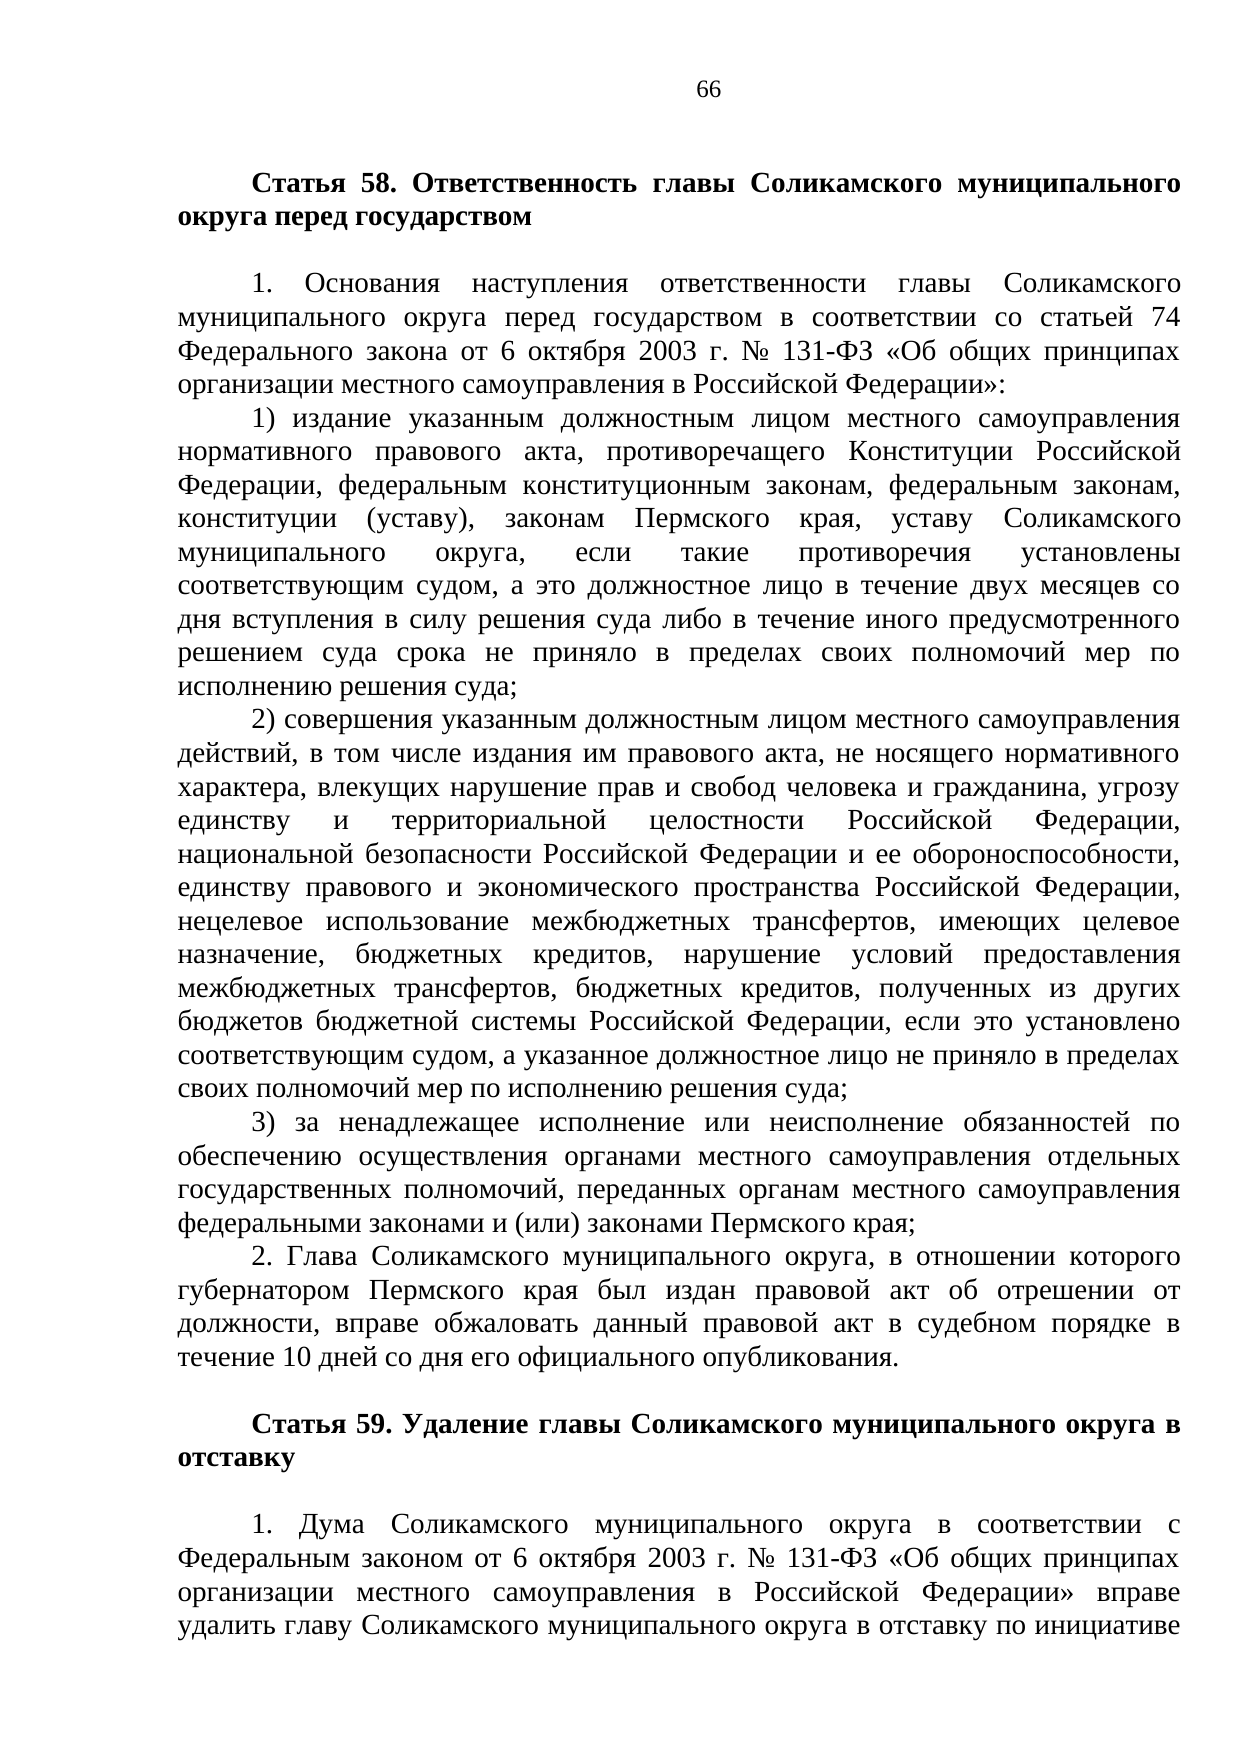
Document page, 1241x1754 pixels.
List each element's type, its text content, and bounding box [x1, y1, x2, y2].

text 1) издание указанным должностным лицом местного самоуправления нормативного правового акта, противоречащего Конституции Российской Федерации, федеральным конституционным законам, федеральным законам, конституции (уставу), законам Пермского края, уставу Соликамского муниципального округа, если такие противоречия установлены соответствующим судом, а это должностное лицо в течение двух месяцев со дня вступления в силу решения суда либо в течение иного предусмотренного решением суда срока не приняло в пределах своих полномочий мер по исполнению решения суда; [177, 400, 1181, 702]
text 3) за ненадлежащее исполнение или неисполнение обязанностей по обеспечению осуществления органами местного самоуправления отдельных государственных полномочий, переданных органам местного самоуправления федеральными законами и (или) законами Пермского края; [177, 1104, 1181, 1238]
text 2) совершения указанным должностным лицом местного самоуправления действий, в том числе издания им правового акта, не носящего нормативного характера, влекущих нарушение прав и свобод человека и гражданина, угрозу единству и территориальной целостности Российской Федерации, национальной безопасности Российской Федерации и ее обороноспособности, единству правового и экономического пространства Российской Федерации, нецелевое использование межбюджетных трансфертов, имеющих целевое назначение, бюджетных кредитов, нарушение условий предоставления межбюджетных трансфертов, бюджетных кредитов, полученных из других бюджетов бюджетной системы Российской Федерации, если это установлено соответствующим судом, а указанное должностное лицо не приняло в пределах своих полномочий мер по исполнению решения суда; [177, 702, 1181, 1104]
text 2. Глава Соликамского муниципального округа, в отношении которого губернатором Пермского края был издан правовой акт об отрешении от должности, вправе обжаловать данный правовой акт в судебном порядке в течение 10 дней со дня его официального опубликования. [177, 1238, 1181, 1372]
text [177, 1507, 1181, 1641]
text Статья 58. Ответственность главы Соликамского муниципального округа перед государством [177, 165, 1181, 232]
text Статья 59. Удаление главы Соликамского муниципального округа в отставку [177, 1406, 1181, 1473]
text 1. Основания наступления ответственности главы Соликамского муниципального округа перед государством в соответствии со статьей 74 Федерального закона от 6 октября . № 131-ФЗ «Об общих принципах организации местного самоуправления в Российской Федерации»: [177, 266, 1181, 400]
